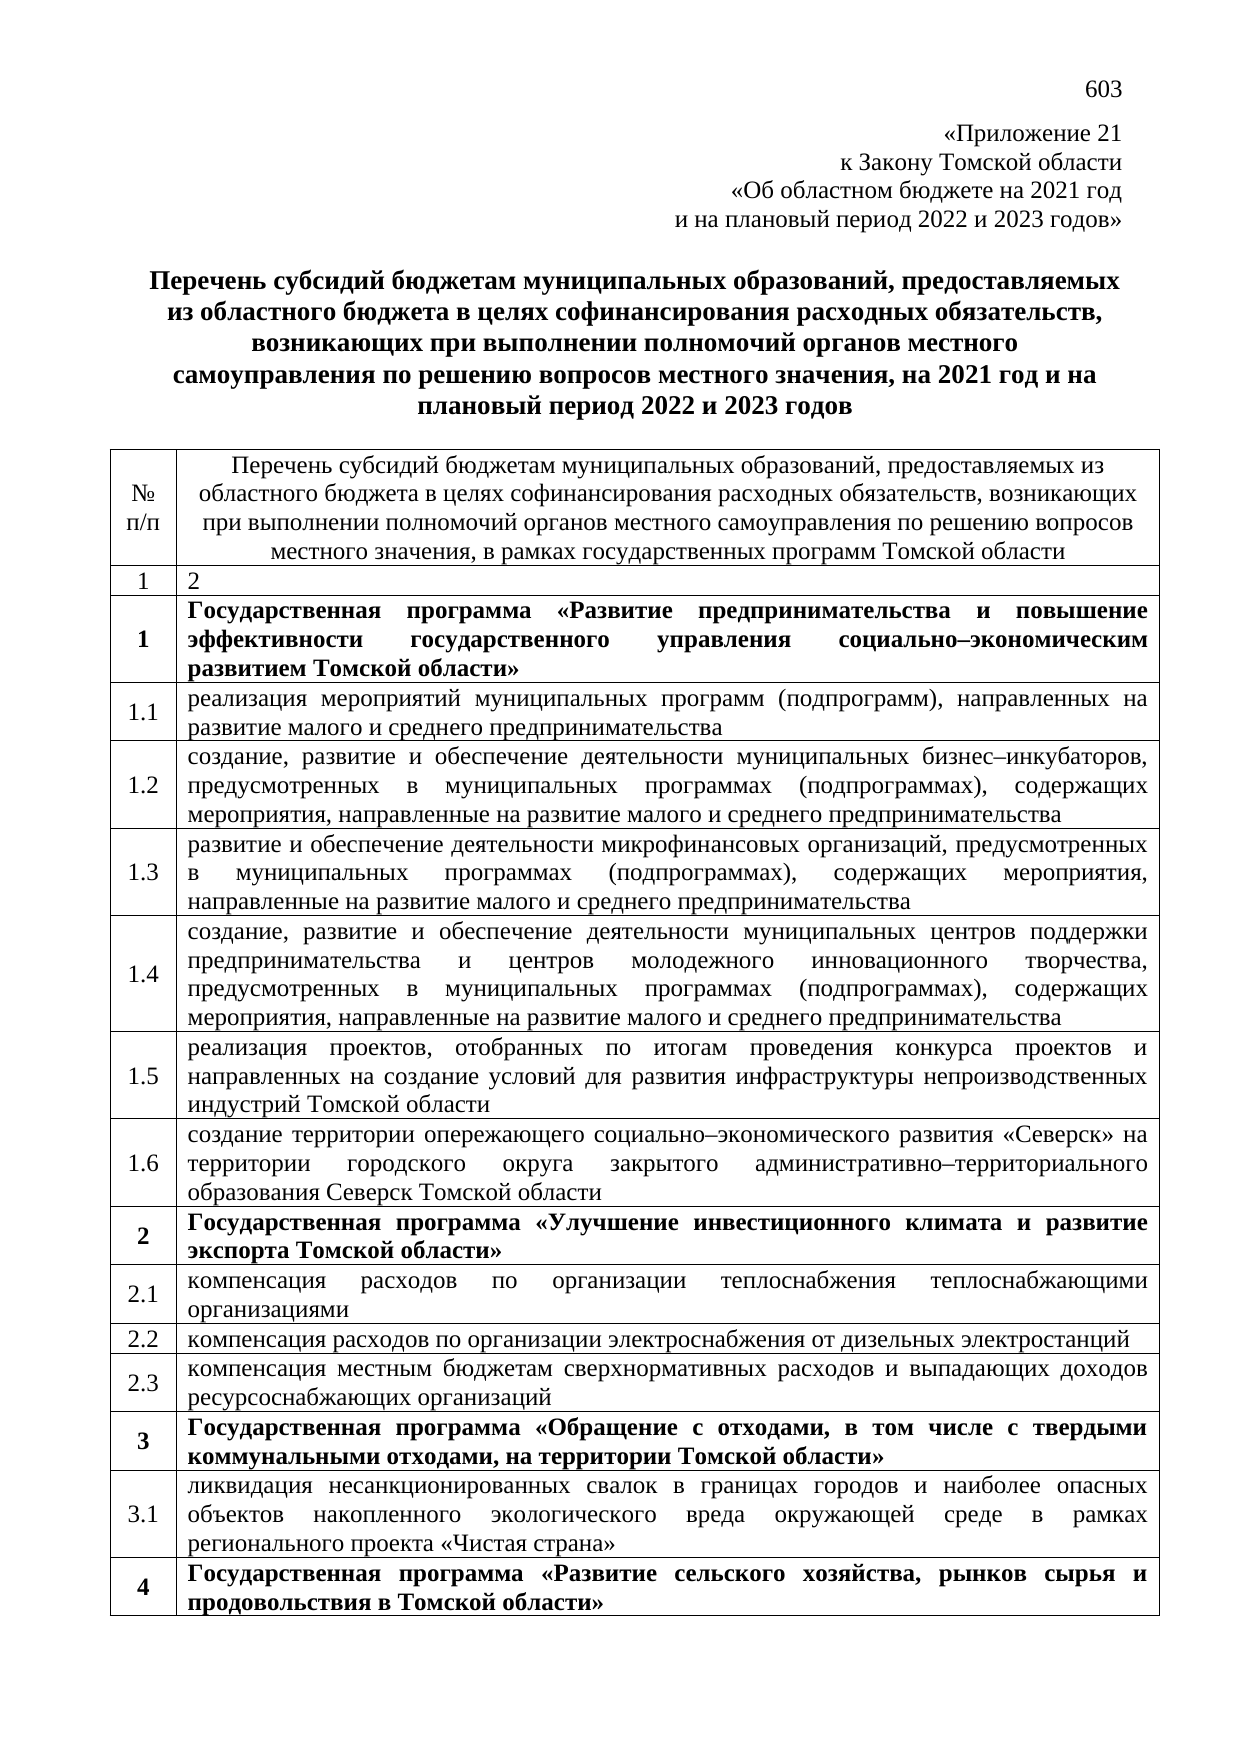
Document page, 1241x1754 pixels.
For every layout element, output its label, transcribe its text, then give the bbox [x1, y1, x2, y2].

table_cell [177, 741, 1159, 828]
text «Об областном бюджете на 2021 год и на плановый период 2022 и 2023 годов» [148, 176, 1122, 233]
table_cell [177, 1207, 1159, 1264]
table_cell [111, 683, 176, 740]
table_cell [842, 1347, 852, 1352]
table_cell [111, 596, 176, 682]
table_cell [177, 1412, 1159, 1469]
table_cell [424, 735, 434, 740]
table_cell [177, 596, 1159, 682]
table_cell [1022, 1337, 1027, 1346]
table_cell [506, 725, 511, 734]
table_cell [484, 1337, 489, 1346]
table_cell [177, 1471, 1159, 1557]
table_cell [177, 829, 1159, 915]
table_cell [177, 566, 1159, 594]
text «Приложение 21 [148, 118, 1122, 147]
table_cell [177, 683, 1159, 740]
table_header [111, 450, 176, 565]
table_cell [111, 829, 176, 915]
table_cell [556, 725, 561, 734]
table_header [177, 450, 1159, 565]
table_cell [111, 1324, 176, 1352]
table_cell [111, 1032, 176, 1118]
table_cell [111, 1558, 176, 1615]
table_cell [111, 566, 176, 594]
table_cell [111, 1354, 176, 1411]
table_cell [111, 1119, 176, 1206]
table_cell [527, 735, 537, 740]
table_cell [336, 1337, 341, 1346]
text Перечень субсидий бюджетам муниципальных образований, предоставляемых из областного бюджета в целях софинансирования расходных обязательств, возникающих при выполнении полномочий органов местного самоуправления по решению вопросов местного значения, на 2021 год и на плановый период 2022 и 2023 годов [148, 264, 1122, 420]
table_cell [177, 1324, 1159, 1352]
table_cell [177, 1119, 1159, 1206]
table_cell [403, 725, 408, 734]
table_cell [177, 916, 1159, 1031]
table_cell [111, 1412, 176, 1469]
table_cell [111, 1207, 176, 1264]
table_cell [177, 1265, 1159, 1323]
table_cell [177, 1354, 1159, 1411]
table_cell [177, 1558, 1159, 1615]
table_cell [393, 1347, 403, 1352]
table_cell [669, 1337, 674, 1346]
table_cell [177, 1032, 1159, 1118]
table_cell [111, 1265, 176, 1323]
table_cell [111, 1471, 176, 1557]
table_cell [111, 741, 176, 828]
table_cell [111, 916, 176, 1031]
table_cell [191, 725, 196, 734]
text к Закону Томской области [148, 147, 1122, 176]
